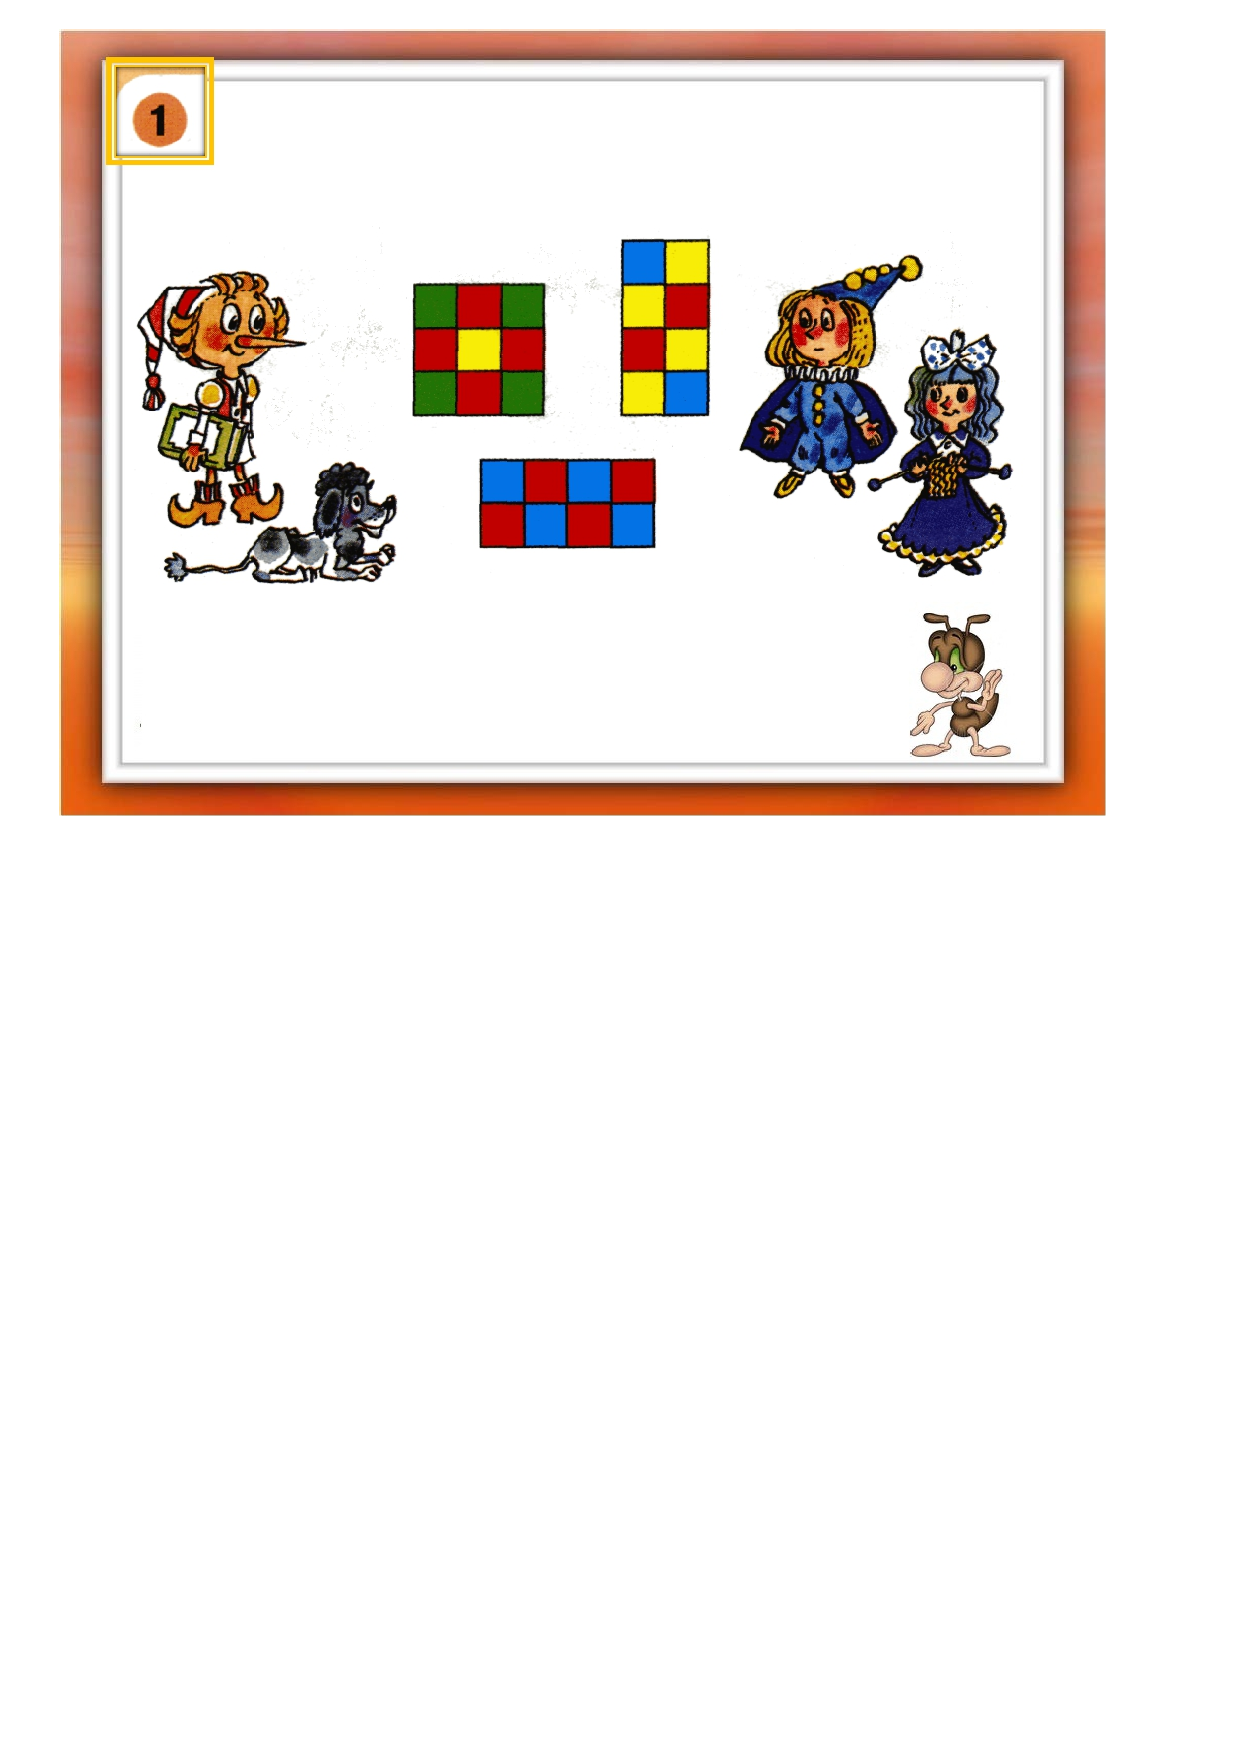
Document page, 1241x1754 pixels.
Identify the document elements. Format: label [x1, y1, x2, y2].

picture [59, 29, 1106, 816]
